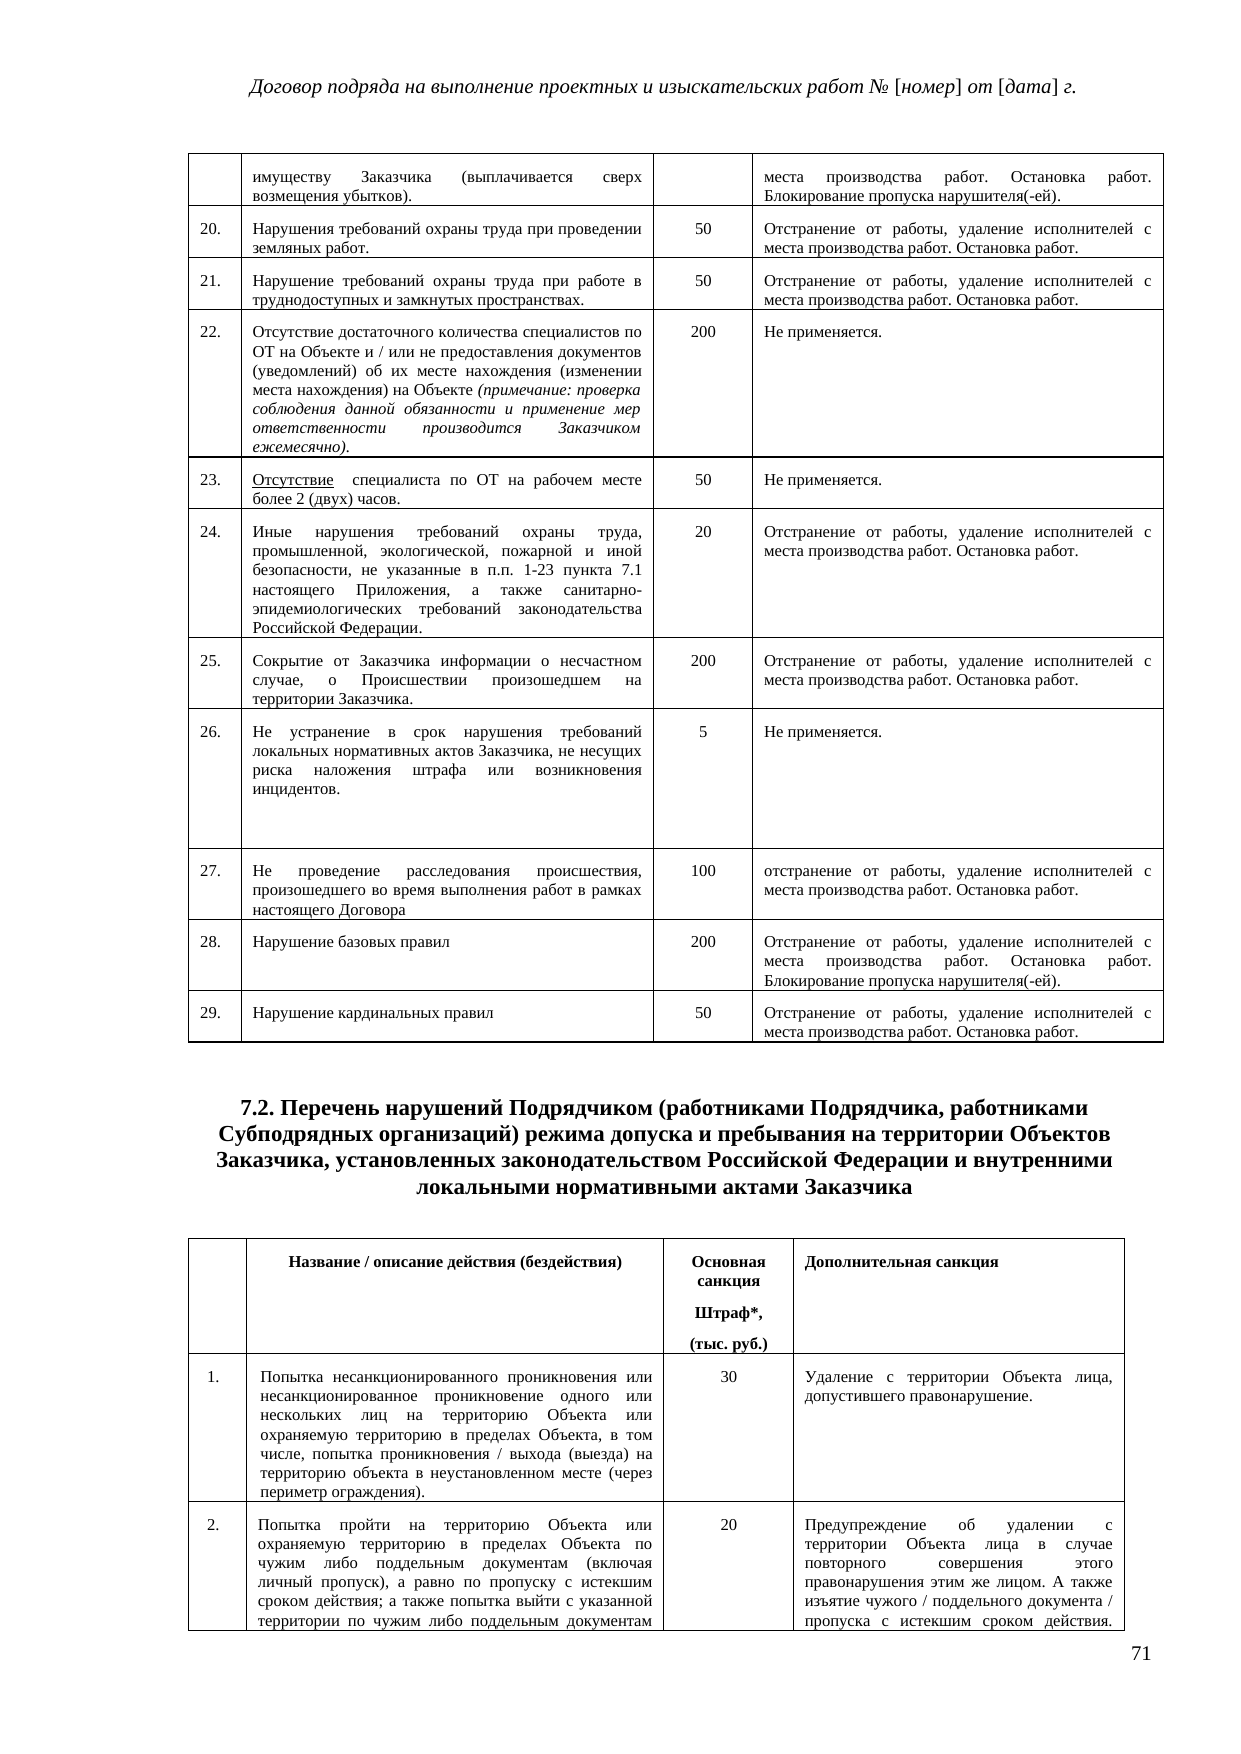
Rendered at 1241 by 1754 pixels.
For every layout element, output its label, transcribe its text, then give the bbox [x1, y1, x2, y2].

table_cell [189, 458, 241, 508]
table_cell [247, 1502, 663, 1629]
table_cell 100 [654, 849, 752, 918]
table_cell Не применяется. [753, 310, 1163, 456]
table_cell [189, 154, 241, 205]
table_cell Отстранение от работы, удаление исполнителей с места производства работ. Остановка работ. [753, 991, 1163, 1041]
table_cell Нарушения требований охраны труда при проведении земляных работ. [242, 206, 653, 257]
table_cell 50 [654, 991, 752, 1041]
table_cell 50 [654, 458, 752, 508]
table_cell Отстранение от работы, удаление исполнителей с места производства работ. Остановка работ. [753, 258, 1163, 309]
table_cell Отсутствие достаточного количества специалистов по ОТ на Объекте и / или не предоставления документов (уведомлений) об их месте нахождения (изменении места нахождения) на Объекте (примечание: проверка соблюдения данной обязанности и применение мер ответственности производится Заказчиком ежемесячно). [242, 310, 653, 456]
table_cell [242, 154, 653, 205]
table_cell 50 [654, 258, 752, 309]
table_cell Не применяется. [753, 458, 1163, 508]
table_cell 30 [664, 1354, 793, 1501]
table_header Дополнительная санкция [794, 1239, 1124, 1353]
table_cell 50 [654, 206, 752, 257]
table_header Название / описание действия (бездействия) [247, 1239, 663, 1353]
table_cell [794, 1502, 1124, 1629]
table_cell Удаление с территории Объекта лица, допустившего правонарушение. [794, 1354, 1124, 1501]
table_cell 200 [654, 920, 752, 989]
table_header Основная санкция Штраф*, (тыс. руб.) [664, 1239, 793, 1353]
table_cell Нарушение кардинальных правил [242, 991, 653, 1041]
table_cell [189, 991, 241, 1041]
table_cell 20 [664, 1502, 793, 1629]
table_cell [189, 638, 241, 708]
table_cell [753, 154, 1163, 205]
table_cell Иные нарушения требований охраны труда, промышленной, экологической, пожарной и иной безопасности, не указанные в п.п. 1-23 пункта 7.1 настоящего Приложения, а также санитарно-эпидемиологических требований законодательства Российской Федерации. [242, 509, 653, 637]
table_cell [189, 1354, 246, 1501]
table_cell [189, 509, 241, 637]
table_header [189, 1239, 246, 1353]
table_cell [189, 1502, 246, 1629]
table_cell Попытка несанкционированного проникновения или несанкционированное проникновение одного или нескольких лиц на территорию Объекта или охраняемую территорию в пределах Объекта, в том числе, попытка проникновения / выхода (выезда) на территорию объекта в неустановленном месте (через периметр ограждения). [247, 1354, 663, 1501]
table_cell 200 [654, 638, 752, 708]
table_cell [189, 310, 241, 456]
table_cell Не устранение в срок нарушения требований локальных нормативных актов Заказчика, не несущих риска наложения штрафа или возникновения инцидентов. [242, 709, 653, 847]
table_cell Отсутствие специалиста по ОТ на рабочем месте более 2 (двух) часов. [242, 458, 653, 508]
table_cell Отстранение от работы, удаление исполнителей с места производства работ. Остановка работ. Блокирование пропуска нарушителя(-ей). [753, 920, 1163, 989]
table_cell 5 [654, 709, 752, 847]
table_cell 40 [654, 154, 752, 205]
table_cell Отстранение от работы, удаление исполнителей с места производства работ. Остановка работ. [753, 206, 1163, 257]
table_cell [189, 206, 241, 257]
table_cell [189, 920, 241, 989]
table_cell Не проведение расследования происшествия, произошедшего во время выполнения работ в рамках настоящего Договора [242, 849, 653, 918]
table_cell Отстранение от работы, удаление исполнителей с места производства работ. Остановка работ. [753, 509, 1163, 637]
table_cell [189, 258, 241, 309]
table_cell Нарушение базовых правил [242, 920, 653, 989]
table_cell Отстранение от работы, удаление исполнителей с места производства работ. Остановка работ. [753, 638, 1163, 708]
table_cell Сокрытие от Заказчика информации о несчастном случае, о Происшествии произошедшем на территории Заказчика. [242, 638, 653, 708]
table_cell Не применяется. [753, 709, 1163, 847]
table_cell Нарушение требований охраны труда при работе в труднодоступных и замкнутых пространствах. [242, 258, 653, 309]
text 7.2. Перечень нарушений Подрядчиком (работниками Подрядчика, работниками Субподрядных организаций) режима допуска и пребывания на территории Объектов Заказчика, установленных законодательством Российской Федерации и внутренними локальными нормативными актами Заказчика [192, 1094, 1137, 1199]
table_cell 20 [654, 509, 752, 637]
table_cell 200 [654, 310, 752, 456]
table_cell [189, 709, 241, 847]
table_cell [189, 849, 241, 918]
table_cell отстранение от работы, удаление исполнителей с места производства работ. Остановка работ. [753, 849, 1163, 918]
